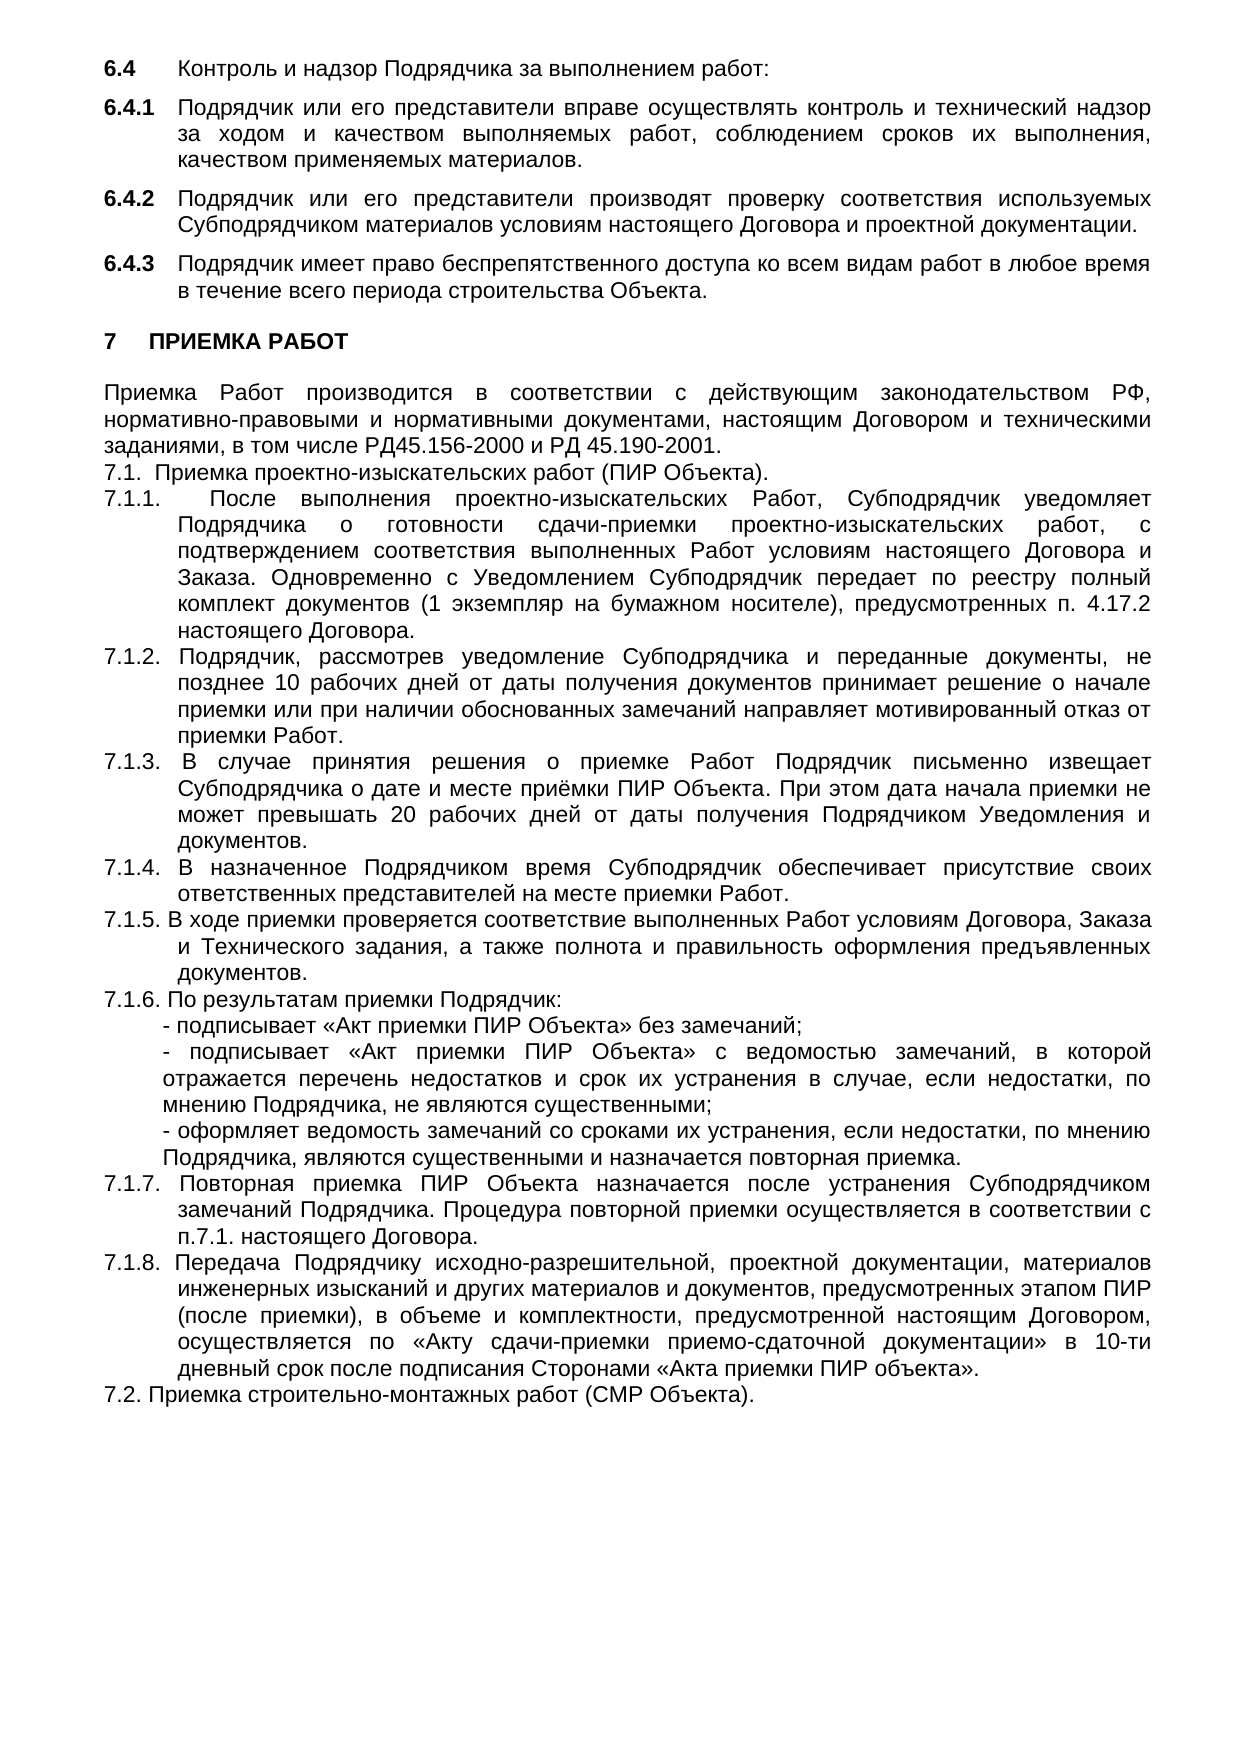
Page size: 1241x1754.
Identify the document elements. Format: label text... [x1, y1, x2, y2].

text 7.1.5. В ходе приемки проверяется соответствие выполненных Работ условиям Договора, Заказа и Технического задания, а также полнота и правильность оформления предъявленных документов. [103, 906, 1152, 986]
text 7.1.6. По результатам приемки Подрядчик: [103, 986, 1152, 1012]
text 7.1.2. Подрядчик, рассмотрев уведомление Субподрядчика и переданные документы, не позднее 10 рабочих дней от даты получения документов принимает решение о начале приемки или при наличии обоснованных замечаний направляет мотивированный отказ от приемки Работ. [103, 643, 1152, 748]
text - подписывает «Акт приемки ПИР Объекта» с ведомостью замечаний, в которой отражается перечень недостатков и срок их устранения в случае, если недостатки, по мнению Подрядчика, не являются существенными; [162, 1038, 1152, 1117]
subtitle Подрядчик или его представители вправе осуществлять контроль и технический надзор за ходом и качеством выполняемых работ, соблюдением сроков их выполнения, качеством применяемых материалов. [103, 93, 1152, 173]
text - подписывает «Акт приемки ПИР Объекта» без замечаний; [162, 1012, 1152, 1038]
subtitle ПРИЕМКА РАБОТ [103, 328, 1152, 354]
text 7.1.7. Повторная приемка ПИР Объекта назначается после устранения Субподрядчиком замечаний Подрядчика. Процедура повторной приемки осуществляется в соответствии с п.7.1. настоящего Договора. [103, 1170, 1152, 1249]
text 7.1.3. В случае принятия решения о приемке Работ Подрядчик письменно извещает Субподрядчика о дате и месте приёмки ПИР Объекта. При этом дата начала приемки не может превышать 20 рабочих дней от даты получения Подрядчиком Уведомления и документов. [103, 748, 1152, 854]
subtitle Контроль и надзор Подрядчика за выполнением работ: [103, 55, 1152, 81]
text - оформляет ведомость замечаний со сроками их устранения, если недостатки, по мнению Подрядчика, являются существенными и назначается повторная приемка. [162, 1117, 1152, 1170]
text 7.2. Приемка строительно-монтажных работ (СМР Объекта). [103, 1381, 1152, 1407]
text 7.1.8. Передача Подрядчику исходно-разрешительной, проектной документации, материалов инженерных изысканий и других материалов и документов, предусмотренных этапом ПИР (после приемки), в объеме и комплектности, предусмотренной настоящим Договором, осуществляется по «Акту сдачи-приемки приемо-сдаточной документации» в 10-ти дневный срок после подписания Сторонами «Акта приемки ПИР объекта». [103, 1249, 1152, 1381]
text 7.1.1. После выполнения проектно-изыскательских Работ, Субподрядчик уведомляет Подрядчика о готовности сдачи-приемки проектно-изыскательских работ, с подтверждением соответствия выполненных Работ условиям настоящего Договора и Заказа. Одновременно с Уведомлением Субподрядчик передает по реестру полный комплект документов (1 экземпляр на бумажном носителе), предусмотренных п. 4.17.2 настоящего Договора. [103, 485, 1152, 643]
text 7.1.4. В назначенное Подрядчиком время Субподрядчик обеспечивает присутствие своих ответственных представителей на месте приемки Работ. [103, 854, 1152, 906]
text 7.1. Приемка проектно-изыскательских работ (ПИР Объекта). [103, 458, 1152, 485]
text Приемка Работ производится в соответствии с действующим законодательством РФ, нормативно-правовыми и нормативными документами, настоящим Договором и техническими заданиями, в том числе РД45.156-2000 и РД 45.190-2001. [103, 379, 1152, 458]
subtitle Подрядчик или его представители производят проверку соответствия используемых Субподрядчиком материалов условиям настоящего Договора и проектной документации. [103, 185, 1152, 238]
subtitle Подрядчик имеет право беспрепятственного доступа ко всем видам работ в любое время в течение всего периода строительства Объекта. [103, 250, 1152, 303]
